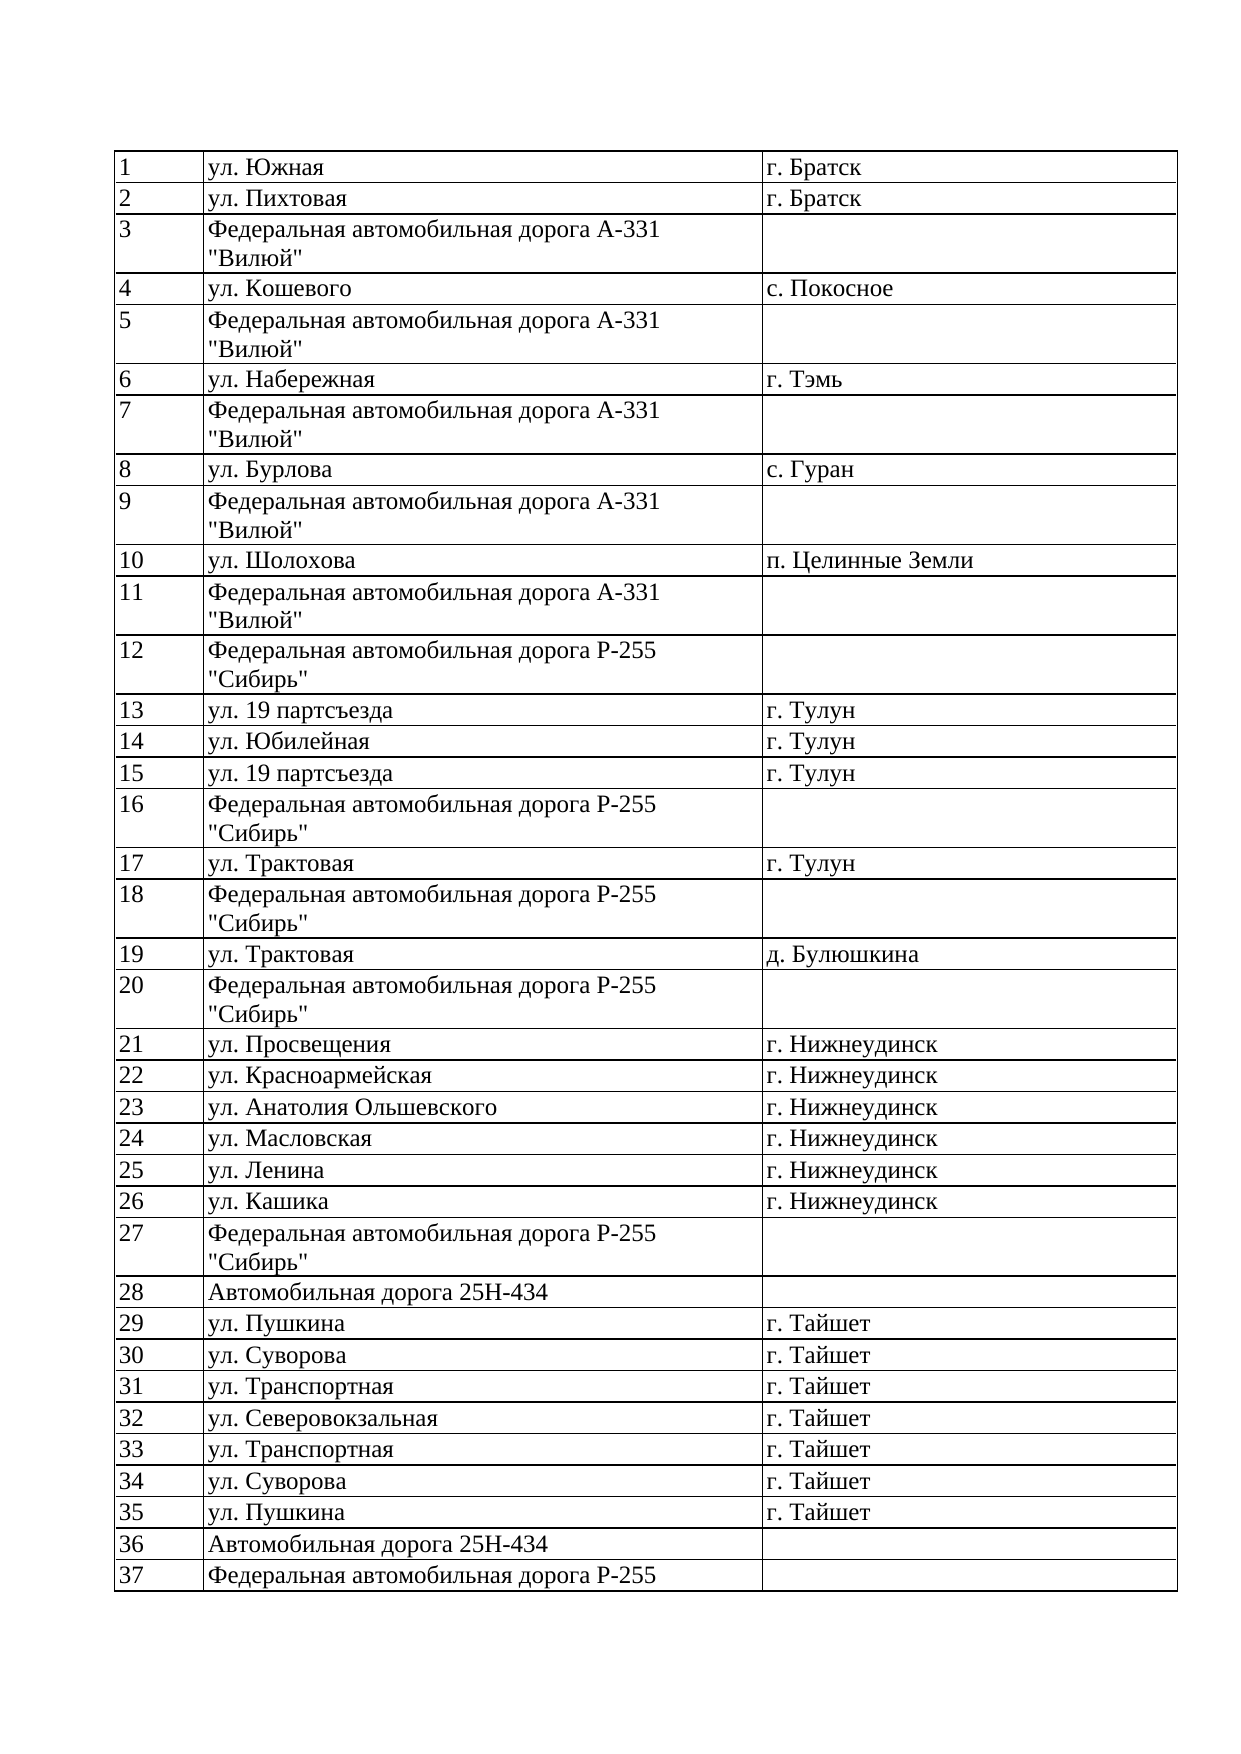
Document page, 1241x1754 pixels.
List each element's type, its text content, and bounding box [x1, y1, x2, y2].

table_cell 6 [115, 364, 203, 394]
table_cell г. Тайшет [763, 1464, 1177, 1496]
table_cell 14 [115, 726, 203, 756]
table_cell 26 [115, 1186, 203, 1216]
table_cell [763, 878, 1177, 937]
table_cell [763, 394, 1177, 453]
table_cell 28 [115, 1276, 203, 1307]
table_cell 27 [115, 1218, 203, 1275]
table_cell 15 [115, 757, 203, 787]
table_cell г. Нижнеудинск [763, 1185, 1177, 1216]
table_cell г. Нижнеудинск [763, 1122, 1177, 1153]
table_cell 22 [115, 1060, 203, 1091]
table_cell [763, 1559, 1177, 1590]
table_cell ул. Красноармейская [204, 1061, 762, 1091]
table_cell ул. Анатолия Ольшевского [204, 1092, 762, 1122]
table_cell г. Тайшет [763, 1433, 1177, 1464]
table_cell 37 [115, 1560, 203, 1590]
table_cell г. Тулун [763, 725, 1177, 756]
table_cell ул. Ленина [204, 1155, 762, 1185]
table_cell 25 [115, 1155, 203, 1185]
table_cell ул. Кашика [204, 1187, 762, 1216]
table_cell г. Тайшет [763, 1401, 1177, 1433]
table_cell ул. Просвещения [204, 1029, 762, 1059]
table_cell Федеральная автомобильная дорога Р-255 "Сибирь" [204, 789, 762, 847]
table_cell [763, 485, 1177, 543]
table_cell 34 [115, 1465, 203, 1496]
table_cell [763, 1527, 1177, 1558]
table_cell [763, 634, 1177, 693]
table_cell ул. Набережная [204, 364, 762, 394]
table_cell [763, 575, 1177, 634]
table_cell 11 [115, 576, 203, 634]
table_cell ул. Пушкина [204, 1497, 762, 1527]
table_cell 4 [115, 273, 203, 303]
table_cell ул. Масловская [204, 1124, 762, 1153]
table_cell 18 [115, 879, 203, 937]
table_cell г. Нижнеудинск [763, 1059, 1177, 1091]
table_cell 20 [115, 970, 203, 1028]
table_cell Автомобильная дорога 25Н-434 [204, 1277, 762, 1307]
table_cell г. Братск [763, 181, 1177, 213]
table_cell ул. Шолохова [204, 545, 762, 575]
table_cell 10 [115, 545, 203, 575]
table_cell Федеральная автомобильная дорога А-331 "Вилюй" [204, 486, 762, 543]
table_cell ул. Суворова [204, 1466, 762, 1496]
table_cell г. Тэмь [763, 363, 1177, 394]
table_cell г. Нижнеудинск [763, 1154, 1177, 1185]
table_cell 1 [115, 152, 203, 181]
table_cell [763, 788, 1177, 847]
table_cell с. Гуран [763, 453, 1177, 484]
table_cell Федеральная автомобильная дорога Р-255 "Сибирь" [204, 636, 762, 693]
table_cell 19 [115, 938, 203, 968]
table_cell ул. 19 партсъезда [204, 695, 762, 724]
table_cell ул. Пихтовая [204, 183, 762, 213]
table_cell 31 [115, 1371, 203, 1401]
table_cell 36 [115, 1528, 203, 1558]
table_cell 23 [115, 1092, 203, 1122]
table_cell ул. 19 партсъезда [204, 758, 762, 787]
table_cell 32 [115, 1402, 203, 1433]
table_cell п. Целинные Земли [763, 544, 1177, 575]
table_cell д. Булюшкина [763, 937, 1177, 968]
table_cell Федеральная автомобильная дорога Р-255 "Сибирь" [204, 1218, 762, 1275]
table_cell 2 [115, 183, 203, 213]
table_cell 3 [115, 214, 203, 272]
table_cell г. Тулун [763, 847, 1177, 878]
table_cell Федеральная автомобильная дорога А-331 "Вилюй" [204, 305, 762, 362]
table_cell ул. Суворова [204, 1340, 762, 1370]
table_cell ул. Юбилейная [204, 726, 762, 756]
table_cell ул. Южная [204, 152, 762, 181]
table_cell 12 [115, 635, 203, 693]
table_cell 16 [115, 789, 203, 847]
table_cell Федеральная автомобильная дорога Р-255 "Сибирь" [204, 970, 762, 1028]
table_cell г. Тайшет [763, 1338, 1177, 1370]
table_cell 35 [115, 1497, 203, 1527]
table_cell с. Покосное [763, 272, 1177, 303]
table_cell ул. Трактовая [204, 939, 762, 968]
table_cell г. Тулун [763, 693, 1177, 724]
table_cell Федеральная автомобильная дорога А-331 "Вилюй" [204, 577, 762, 634]
table_cell 21 [115, 1029, 203, 1059]
table_cell 33 [115, 1434, 203, 1464]
table_cell ул. Кошевого [204, 274, 762, 303]
table_cell ул. Бурлова [204, 455, 762, 484]
table_cell г. Тайшет [763, 1496, 1177, 1527]
table_cell г. Тайшет [763, 1307, 1177, 1338]
table_cell [763, 1275, 1177, 1307]
table_cell 17 [115, 848, 203, 878]
table_cell г. Тулун [763, 756, 1177, 787]
table_cell г. Братск [763, 152, 1177, 181]
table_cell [204, 1560, 762, 1590]
table_cell Федеральная автомобильная дорога А-331 "Вилюй" [204, 215, 762, 272]
table_cell [763, 304, 1177, 362]
table_cell 7 [115, 395, 203, 453]
table_cell г. Тайшет [763, 1370, 1177, 1401]
table_cell [763, 1216, 1177, 1275]
table_cell 5 [115, 305, 203, 362]
table_cell ул. Пушкина [204, 1308, 762, 1338]
table_cell [763, 969, 1177, 1028]
table_cell 29 [115, 1308, 203, 1338]
table_cell ул. Транспортная [204, 1434, 762, 1464]
table_cell 8 [115, 454, 203, 484]
table_cell 9 [115, 486, 203, 543]
table_cell 24 [115, 1123, 203, 1153]
table_cell 13 [115, 694, 203, 724]
table_cell ул. Транспортная [204, 1371, 762, 1401]
table_cell ул. Трактовая [204, 848, 762, 878]
table_cell [763, 213, 1177, 272]
table_cell г. Нижнеудинск [763, 1091, 1177, 1122]
table_cell ул. Северовокзальная [204, 1403, 762, 1433]
table_cell Автомобильная дорога 25Н-434 [204, 1529, 762, 1558]
table_cell Федеральная автомобильная дорога А-331 "Вилюй" [204, 396, 762, 453]
table_cell 30 [115, 1339, 203, 1370]
table_cell Федеральная автомобильная дорога Р-255 "Сибирь" [204, 880, 762, 937]
table_cell г. Нижнеудинск [763, 1028, 1177, 1059]
